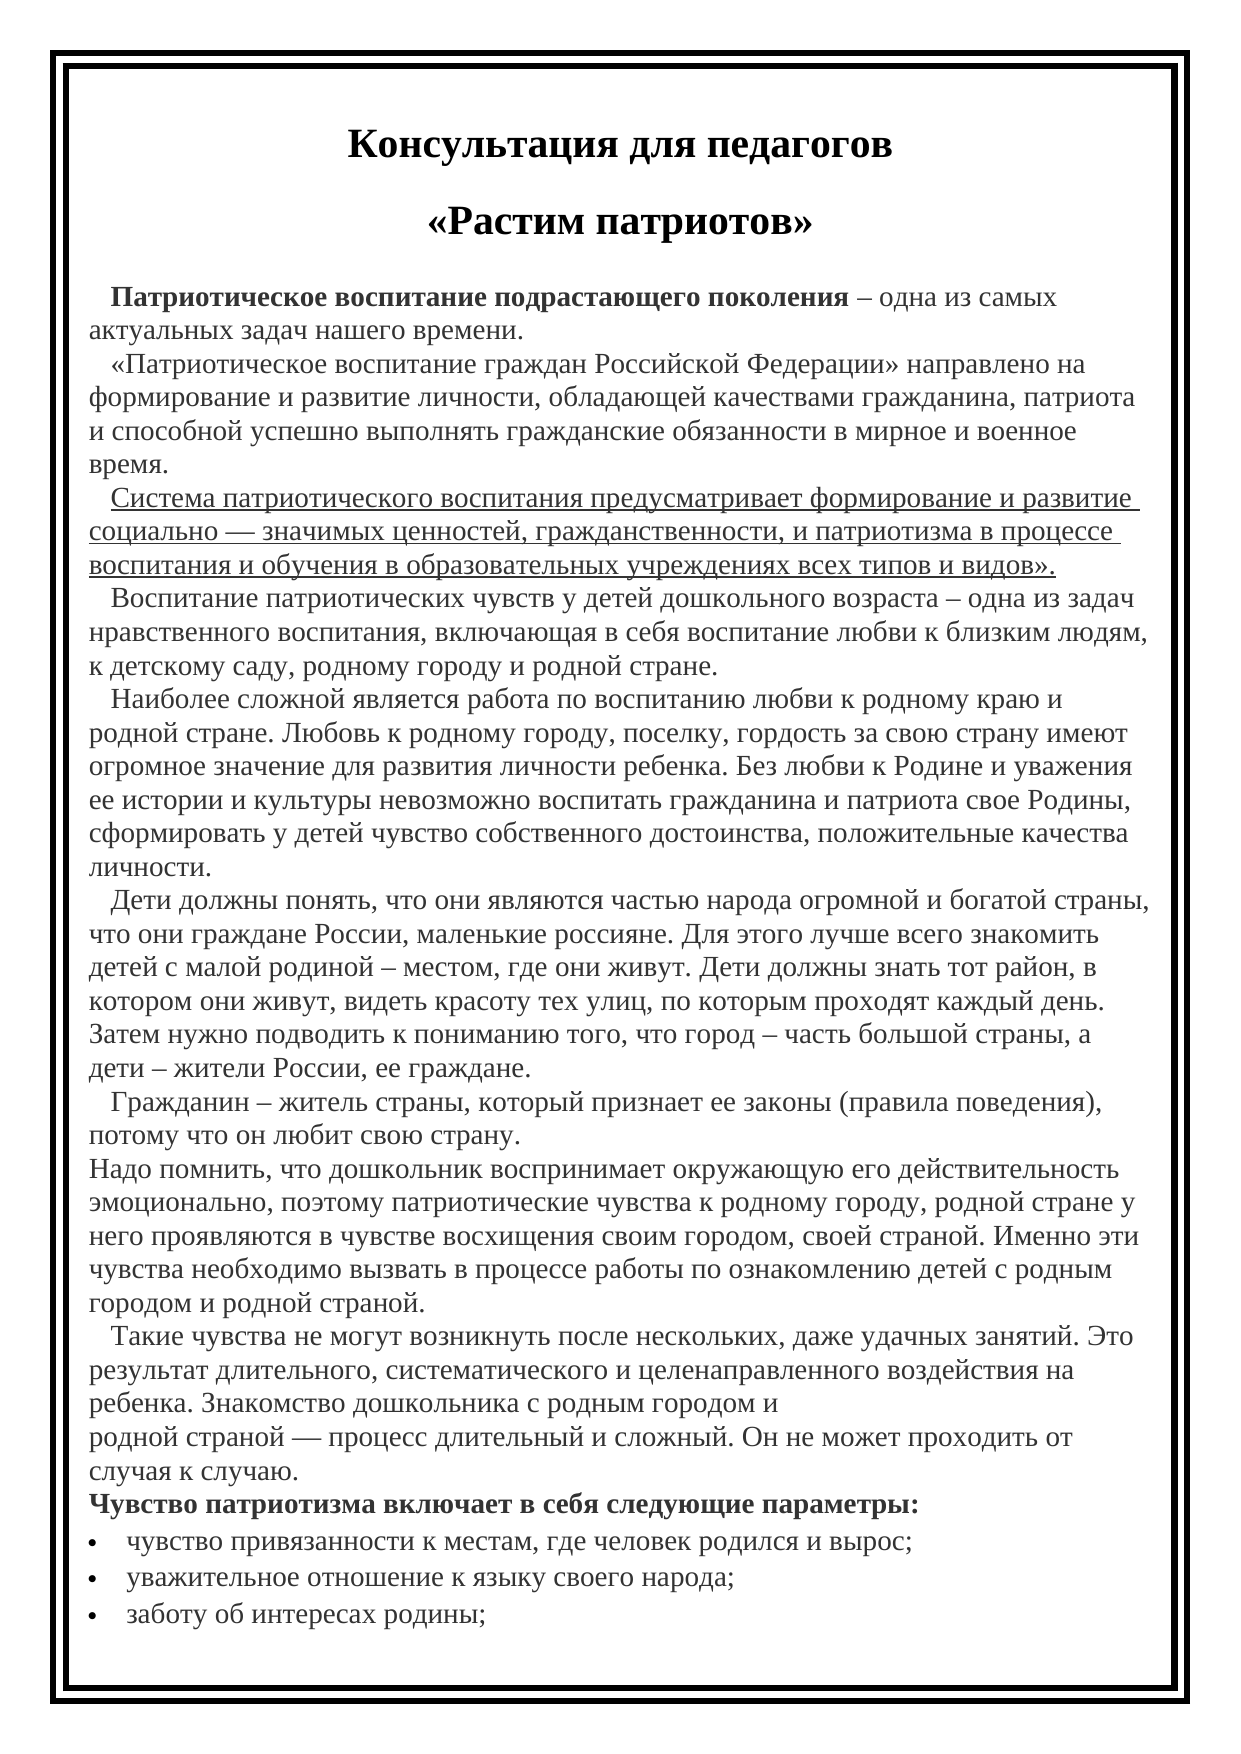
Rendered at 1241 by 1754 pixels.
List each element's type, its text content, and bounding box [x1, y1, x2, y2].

text Наиболее сложной является работа по воспитанию любви к родному краю и родной стране. Любовь к родному городу, поселку, гордость за свою страну имеют огромное значение для развития личности ребенка. Без любви к Родине и уважения ее истории и культуры невозможно воспитать гражданина и патриота свое Родины, сформировать у детей чувство собственного достоинства, положительные качества личности. [88, 681, 1152, 882]
list заботу об интересах родины; [88, 1596, 1152, 1630]
text родной страной — процесс длительный и сложный. Он не может проходить от случая к случаю. [88, 1419, 1152, 1486]
text Надо помнить, что дошкольник воспринимает окружающую его действительность эмоционально, поэтому патриотические чувства к родному городу, родной стране у него проявляются в чувстве восхищения своим городом, своей страной. Именно эти чувства необходимо вызвать в процессе работы по ознакомлению детей с родным городом и родной страной. [88, 1151, 1152, 1318]
text Такие чувства не могут возникнуть после нескольких, даже удачных занятий. Это результат длительного, систематического и целенаправленного воздействия на ребенка. Знакомство дошкольника с родным городом и [88, 1318, 1152, 1419]
text Гражданин – житель страны, который признает ее законы (правила поведения), потому что он любит свою страну. [88, 1084, 1152, 1151]
text Система патриотического воспитания предусматривает формирование и развитие социально — значимых ценностей, гражданственности, и патриотизма в процессе воспитания и обучения в образовательных учреждениях всех типов и видов». [88, 480, 1152, 581]
text Воспитание патриотических чувств у детей дошкольного возраста – одна из задач нравственного воспитания, включающая в себя воспитание любви к близким людям, к детскому саду, родному городу и родной стране. [88, 581, 1152, 681]
text Дети должны понять, что они являются частью народа огромной и богатой страны, что они граждане России, маленькие россияне. Для этого лучше всего знакомить детей с малой родиной – местом, где они живут. Дети должны знать тот район, в котором они живут, видеть красоту тех улиц, по которым проходят каждый день. Затем нужно подводить к пониманию того, что город – часть большой страны, а дети – жители России, ее граждане. [88, 882, 1152, 1084]
text «Патриотическое воспитание граждан Российской Федерации» направлено на формирование и развитие личности, обладающей качествами гражданина, патриота и способной успешно выполнять гражданские обязанности в мирное и военное время. [88, 346, 1152, 480]
text Чувство патриотизма включает в себя следующие параметры: [88, 1486, 1152, 1520]
list уважительное отношение к языку своего народа; [88, 1559, 1152, 1593]
list чувство привязанности к местам, где человек родился и вырос; [88, 1523, 1152, 1556]
text «Растим патриотов» [88, 195, 1152, 243]
text Консультация для педагогов [88, 118, 1152, 166]
text Патриотическое воспитание подрастающего поколения – одна из самых актуальных задач нашего времени. [88, 279, 1152, 346]
